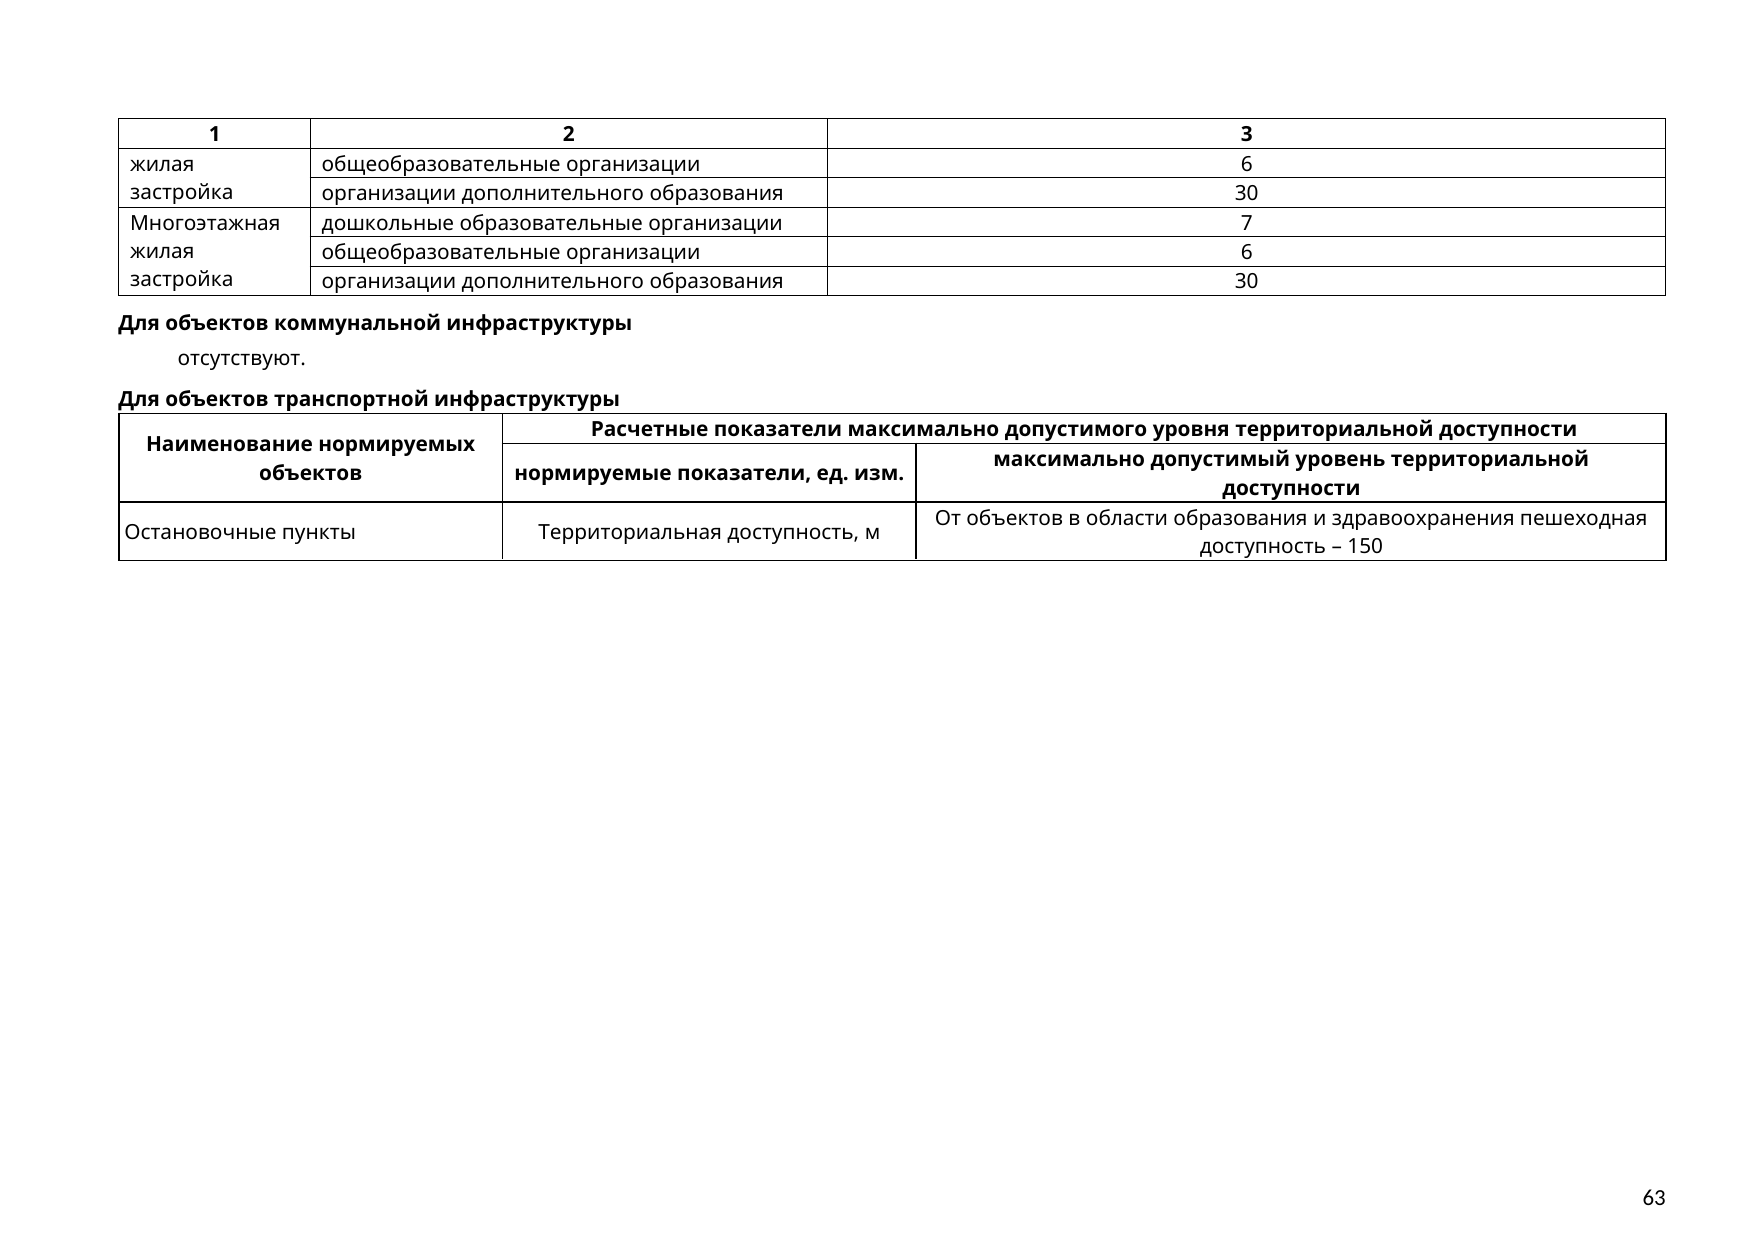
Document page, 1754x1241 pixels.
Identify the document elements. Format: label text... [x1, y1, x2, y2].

table_header 1 [119, 119, 310, 148]
table_cell 6 [828, 149, 1665, 177]
table_header 2 [311, 119, 827, 148]
table_header 3 [828, 119, 1665, 148]
table_cell общеобразовательные организации [311, 237, 827, 266]
table_cell Территориальная доступность, м [503, 503, 915, 559]
table_cell дошкольные образовательные организации [311, 208, 827, 236]
table_cell Среднеэтажная жилая застройка [119, 149, 310, 207]
table_cell 6 [828, 237, 1665, 266]
table_cell 30 [828, 178, 1665, 207]
table_cell организации дополнительного образования [311, 178, 827, 207]
subtitle Для объектов транспортной инфраструктуры [118, 384, 1665, 413]
table_cell 30 [828, 267, 1665, 295]
table_cell От объектов в области образования и здравоохранения пешеходная доступность – 150 [917, 503, 1665, 559]
table_header Наименование нормируемых объектов [120, 414, 502, 501]
table_header Расчетные показатели максимально допустимого уровня территориальной доступности [503, 414, 1665, 443]
table_cell максимально допустимый уровень территориальной доступности [917, 444, 1665, 501]
table_cell общеобразовательные организации [311, 149, 827, 177]
table_cell 7 [828, 208, 1665, 236]
table_cell организации дополнительного образования [311, 267, 827, 295]
subtitle Для объектов коммунальной инфраструктуры [118, 308, 1665, 337]
table_cell Многоэтажная жилая застройка [119, 208, 310, 295]
table_cell нормируемые показатели, ед. изм. [503, 444, 915, 501]
text отсутствуют. [118, 343, 1665, 372]
table_cell Остановочные пункты [120, 503, 502, 559]
